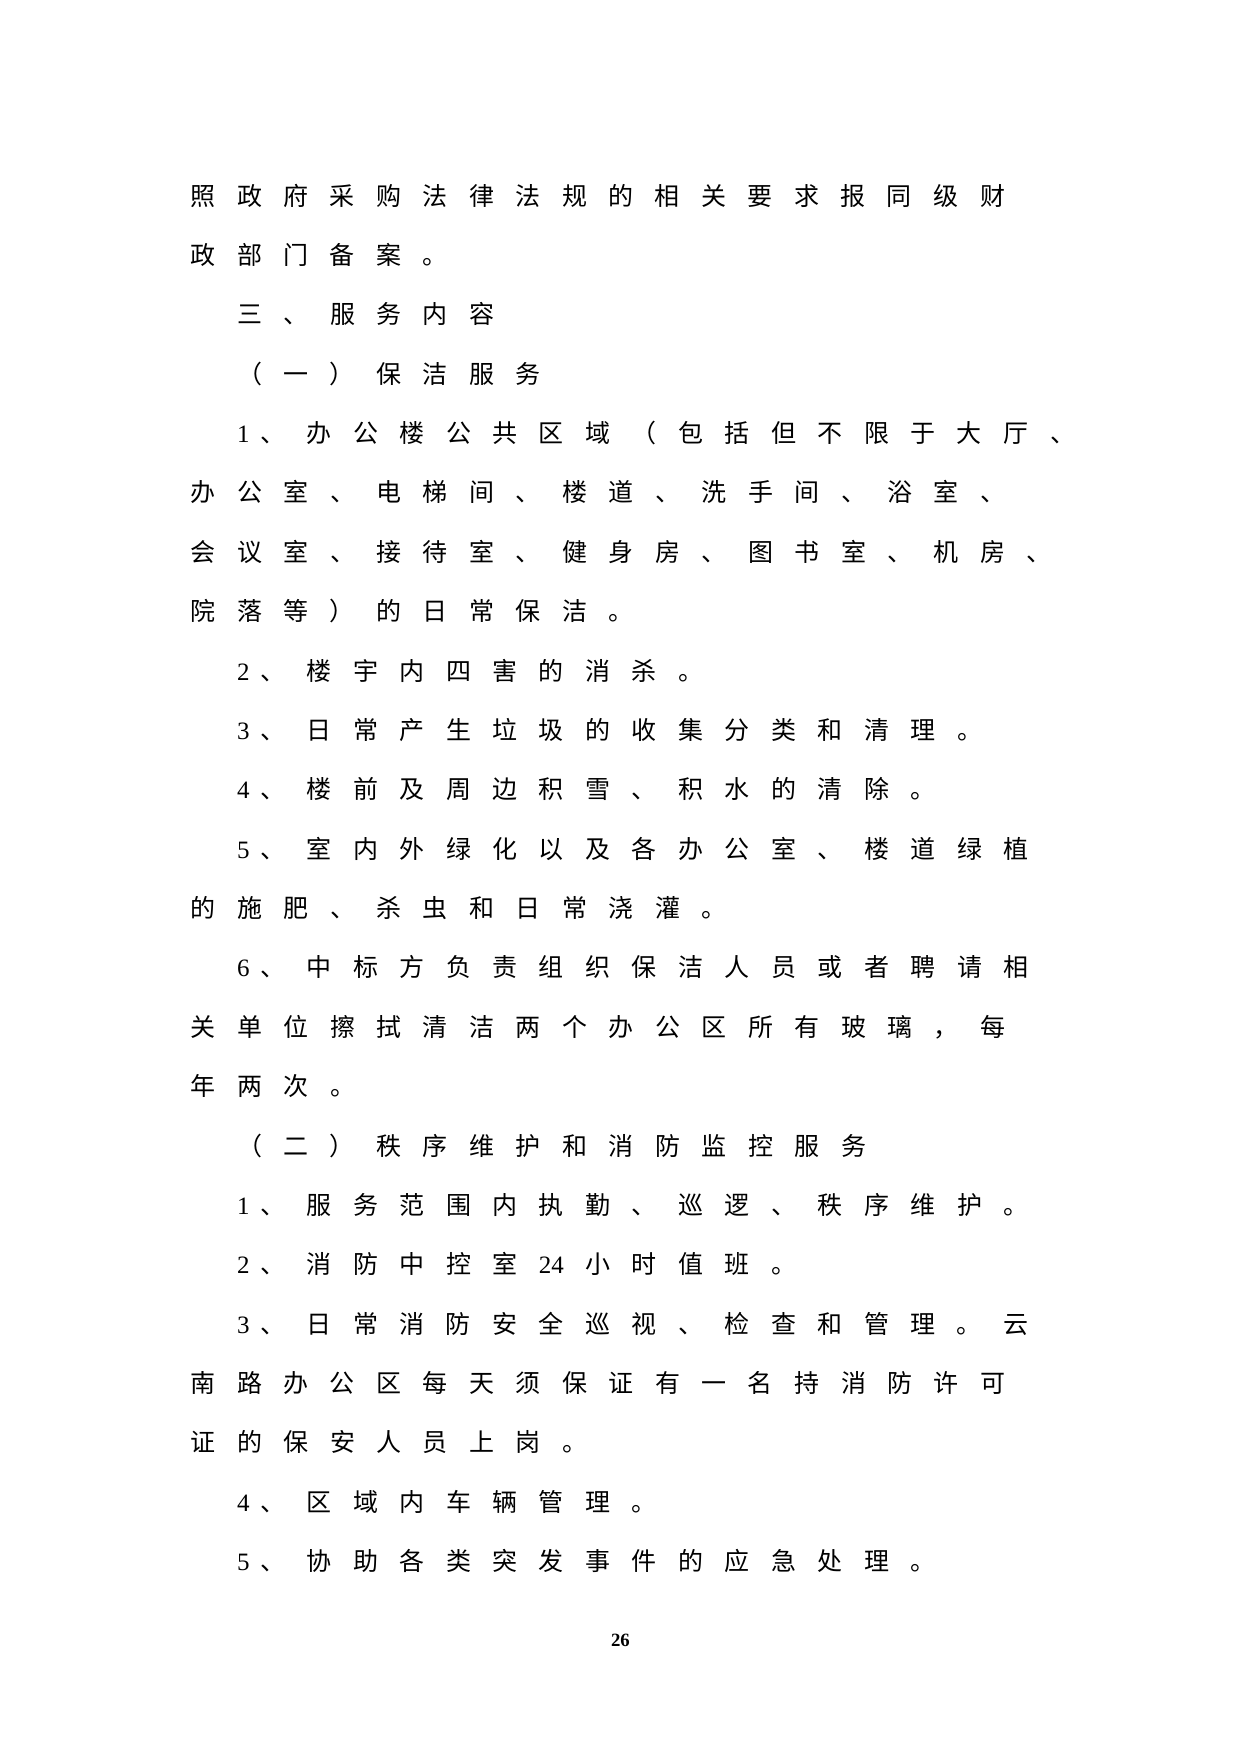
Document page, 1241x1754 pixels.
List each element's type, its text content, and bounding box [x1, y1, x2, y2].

text 3、日常产生垃圾的收集分类和清理。 [190, 699, 1050, 758]
text 3、日常消防安全巡视、检查和管理。云南路办公区每天须保证有一名持消防许可证的保安人员上岗。 [190, 1293, 1050, 1471]
text 4、区域内车辆管理。 [190, 1471, 1050, 1530]
text 6、中标方负责组织保洁人员或者聘请相关单位擦拭清洁两个办公区所有玻璃，每年两次。 [190, 936, 1050, 1114]
text 5、协助各类突发事件的应急处理。 [190, 1530, 1050, 1589]
text 1、服务范围内执勤、巡逻、秩序维护。 [190, 1174, 1050, 1233]
text 2、消防中控室24小时值班。 [190, 1233, 1050, 1293]
text （二）秩序维护和消防监控服务 [190, 1114, 1050, 1174]
text 5、室内外绿化以及各办公室、楼道绿植的施肥、杀虫和日常浇灌。 [190, 818, 1050, 936]
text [190, 164, 1050, 283]
text 4、楼前及周边积雪、积水的清除。 [190, 758, 1050, 818]
text 2、楼宇内四害的消杀。 [190, 639, 1050, 699]
text （一）保洁服务 [190, 343, 1050, 402]
text 三、服务内容 [190, 283, 1050, 343]
text 1、办公楼公共区域（包括但不限于大厅、办公室、电梯间、楼道、洗手间、浴室、会议室、接待室、健身房、图书室、机房、院落等）的日常保洁。 [190, 402, 1050, 639]
